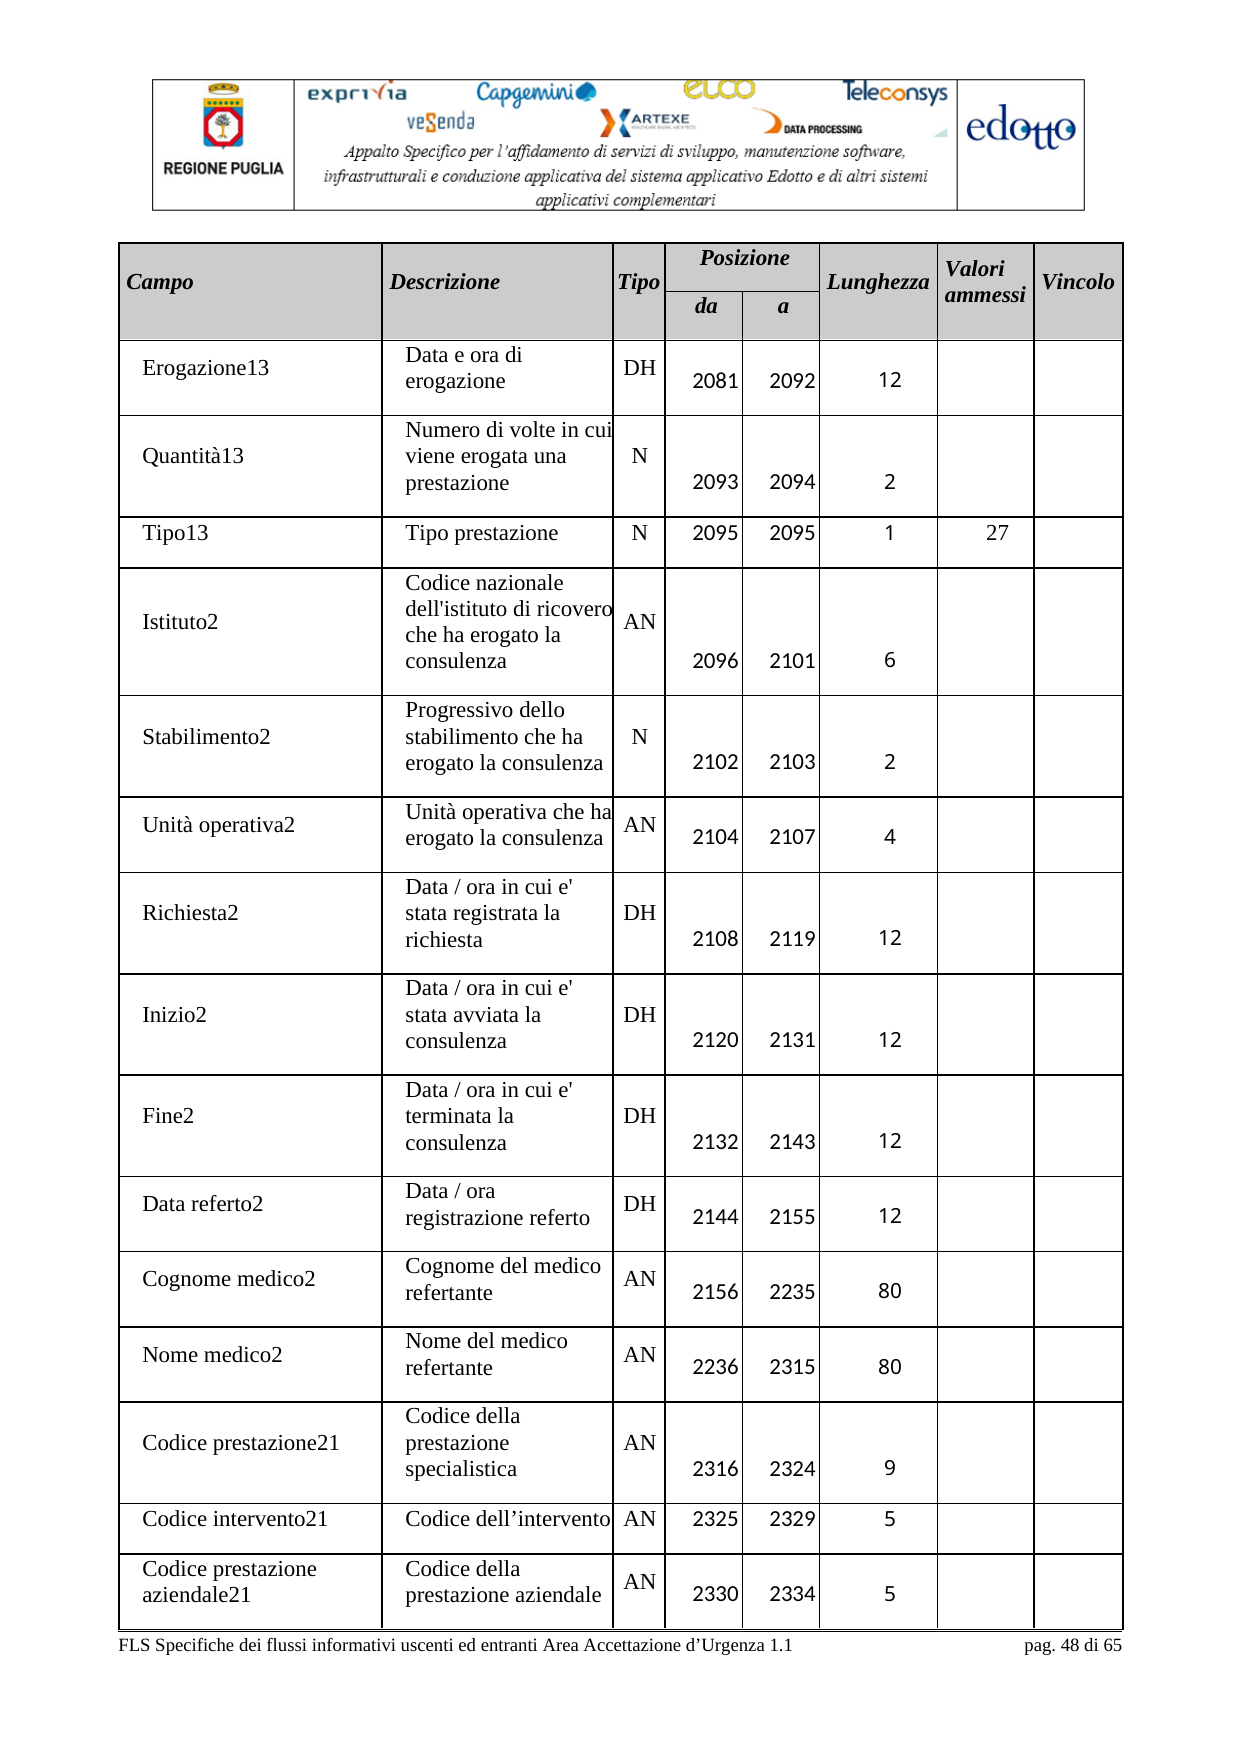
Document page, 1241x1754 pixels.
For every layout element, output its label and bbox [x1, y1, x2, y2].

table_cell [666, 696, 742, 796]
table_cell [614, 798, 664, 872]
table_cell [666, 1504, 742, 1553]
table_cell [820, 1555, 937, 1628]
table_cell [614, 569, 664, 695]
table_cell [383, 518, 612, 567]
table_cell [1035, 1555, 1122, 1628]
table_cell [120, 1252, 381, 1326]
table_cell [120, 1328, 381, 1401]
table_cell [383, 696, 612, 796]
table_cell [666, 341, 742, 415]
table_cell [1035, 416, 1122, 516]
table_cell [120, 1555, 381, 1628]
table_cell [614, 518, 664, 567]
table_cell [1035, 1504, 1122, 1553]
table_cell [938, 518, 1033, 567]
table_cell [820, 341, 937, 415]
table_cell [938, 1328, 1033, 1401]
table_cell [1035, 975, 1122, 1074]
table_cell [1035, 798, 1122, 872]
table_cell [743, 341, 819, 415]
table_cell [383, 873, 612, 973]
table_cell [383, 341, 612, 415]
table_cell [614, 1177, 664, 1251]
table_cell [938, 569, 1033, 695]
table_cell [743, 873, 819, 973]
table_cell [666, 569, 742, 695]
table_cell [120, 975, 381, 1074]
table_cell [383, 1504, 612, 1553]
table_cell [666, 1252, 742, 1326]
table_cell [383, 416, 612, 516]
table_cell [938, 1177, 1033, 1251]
picture [147, 73, 1093, 218]
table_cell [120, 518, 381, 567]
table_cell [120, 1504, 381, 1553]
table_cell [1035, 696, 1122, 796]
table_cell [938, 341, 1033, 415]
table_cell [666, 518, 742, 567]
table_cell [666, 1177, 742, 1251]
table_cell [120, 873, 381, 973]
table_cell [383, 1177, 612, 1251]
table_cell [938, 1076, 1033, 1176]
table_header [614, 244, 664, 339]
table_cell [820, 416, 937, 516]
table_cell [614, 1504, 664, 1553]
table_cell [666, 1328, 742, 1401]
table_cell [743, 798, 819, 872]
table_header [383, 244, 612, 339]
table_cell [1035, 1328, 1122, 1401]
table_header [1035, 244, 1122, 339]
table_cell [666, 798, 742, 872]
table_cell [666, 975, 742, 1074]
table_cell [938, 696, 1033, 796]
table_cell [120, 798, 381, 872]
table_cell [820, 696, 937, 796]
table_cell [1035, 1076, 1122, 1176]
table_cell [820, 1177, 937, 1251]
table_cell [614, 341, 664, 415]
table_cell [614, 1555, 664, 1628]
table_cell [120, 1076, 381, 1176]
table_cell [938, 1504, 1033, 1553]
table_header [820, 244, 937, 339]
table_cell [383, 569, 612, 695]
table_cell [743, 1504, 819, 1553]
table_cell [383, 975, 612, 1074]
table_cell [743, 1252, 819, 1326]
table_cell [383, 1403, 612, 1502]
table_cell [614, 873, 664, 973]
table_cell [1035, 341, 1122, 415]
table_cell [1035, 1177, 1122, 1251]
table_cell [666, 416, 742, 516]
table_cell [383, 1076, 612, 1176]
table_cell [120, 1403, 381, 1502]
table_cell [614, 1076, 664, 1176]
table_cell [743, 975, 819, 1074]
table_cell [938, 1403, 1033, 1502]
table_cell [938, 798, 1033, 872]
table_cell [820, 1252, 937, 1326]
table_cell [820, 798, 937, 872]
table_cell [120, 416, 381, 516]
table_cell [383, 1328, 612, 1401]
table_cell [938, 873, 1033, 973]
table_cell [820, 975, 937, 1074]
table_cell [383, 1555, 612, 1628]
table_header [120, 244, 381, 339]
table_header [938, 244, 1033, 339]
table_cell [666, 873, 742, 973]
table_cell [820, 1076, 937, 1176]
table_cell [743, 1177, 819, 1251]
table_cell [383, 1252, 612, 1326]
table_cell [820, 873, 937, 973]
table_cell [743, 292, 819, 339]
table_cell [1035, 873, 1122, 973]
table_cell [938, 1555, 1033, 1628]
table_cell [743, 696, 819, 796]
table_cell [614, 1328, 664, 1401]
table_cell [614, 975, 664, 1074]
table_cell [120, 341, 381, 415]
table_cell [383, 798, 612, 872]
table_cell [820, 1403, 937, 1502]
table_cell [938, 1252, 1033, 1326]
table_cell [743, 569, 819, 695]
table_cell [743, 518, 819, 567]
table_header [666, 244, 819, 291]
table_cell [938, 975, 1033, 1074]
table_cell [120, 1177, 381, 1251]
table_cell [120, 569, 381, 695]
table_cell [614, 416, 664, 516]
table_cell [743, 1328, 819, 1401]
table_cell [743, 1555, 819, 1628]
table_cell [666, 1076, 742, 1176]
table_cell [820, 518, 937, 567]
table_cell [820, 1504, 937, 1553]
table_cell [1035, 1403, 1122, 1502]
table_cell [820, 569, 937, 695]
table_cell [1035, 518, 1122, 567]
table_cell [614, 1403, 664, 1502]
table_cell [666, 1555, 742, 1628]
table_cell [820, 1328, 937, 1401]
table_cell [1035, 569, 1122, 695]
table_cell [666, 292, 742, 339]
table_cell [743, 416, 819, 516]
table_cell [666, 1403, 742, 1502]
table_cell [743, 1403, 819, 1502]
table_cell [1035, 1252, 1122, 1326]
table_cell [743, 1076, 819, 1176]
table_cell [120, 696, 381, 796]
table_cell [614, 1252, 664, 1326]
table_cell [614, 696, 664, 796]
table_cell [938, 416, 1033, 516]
